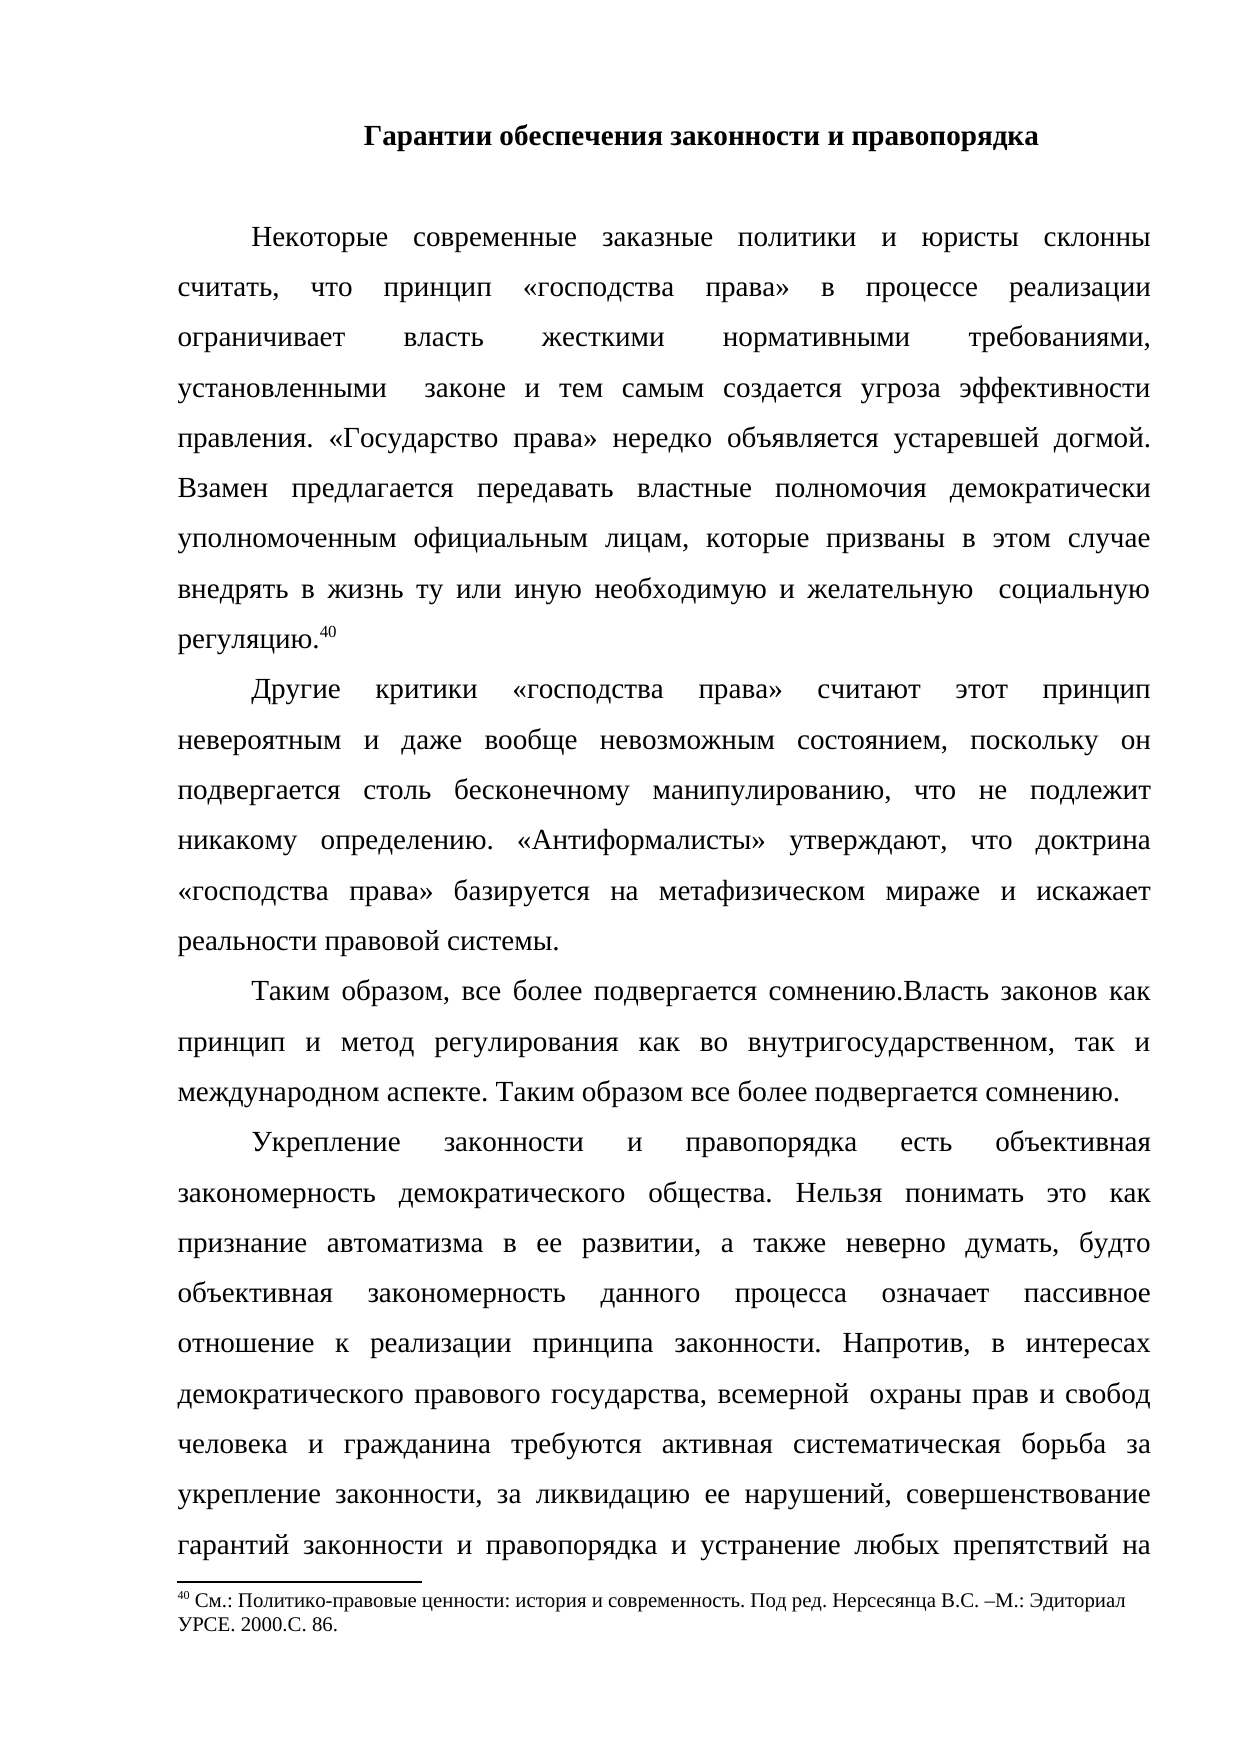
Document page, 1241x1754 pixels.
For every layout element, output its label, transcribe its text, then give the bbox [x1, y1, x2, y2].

text Некоторые современные заказные политики и юристы склонны считать, что принцип «господства права» в процессе реализации ограничивает власть жесткими нормативными требованиями, установленными законе и тем самым создается угроза эффективности правления. «Государство права» нередко объявляется устаревшей догмой. Взамен предлагается передавать властные полномочия демократически уполномоченным официальным лицам, которые призваны в этом случае внедрять в жизнь ту или иную необходимую и желательную социальную регуляцию. [177, 219, 1152, 655]
text Другие критики «господства права» считают этот принцип невероятным и даже вообще невозможным состоянием, поскольку он подвергается столь бесконечному манипулированию, что не подлежит никакому определению. «Антиформалисты» утверждают, что доктрина «господства права» базируется на метафизическом мираже и искажает реальности правовой системы. [177, 672, 1152, 957]
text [177, 1124, 1152, 1560]
subtitle Гарантии обеспечения законности и правопорядка [177, 118, 1152, 152]
text Таким образом, все более подвергается сомнению.Власть законов как принцип и метод регулирования как во внутригосударственном, так и международном аспекте. Таким образом все более подвергается сомнению. [177, 973, 1152, 1108]
